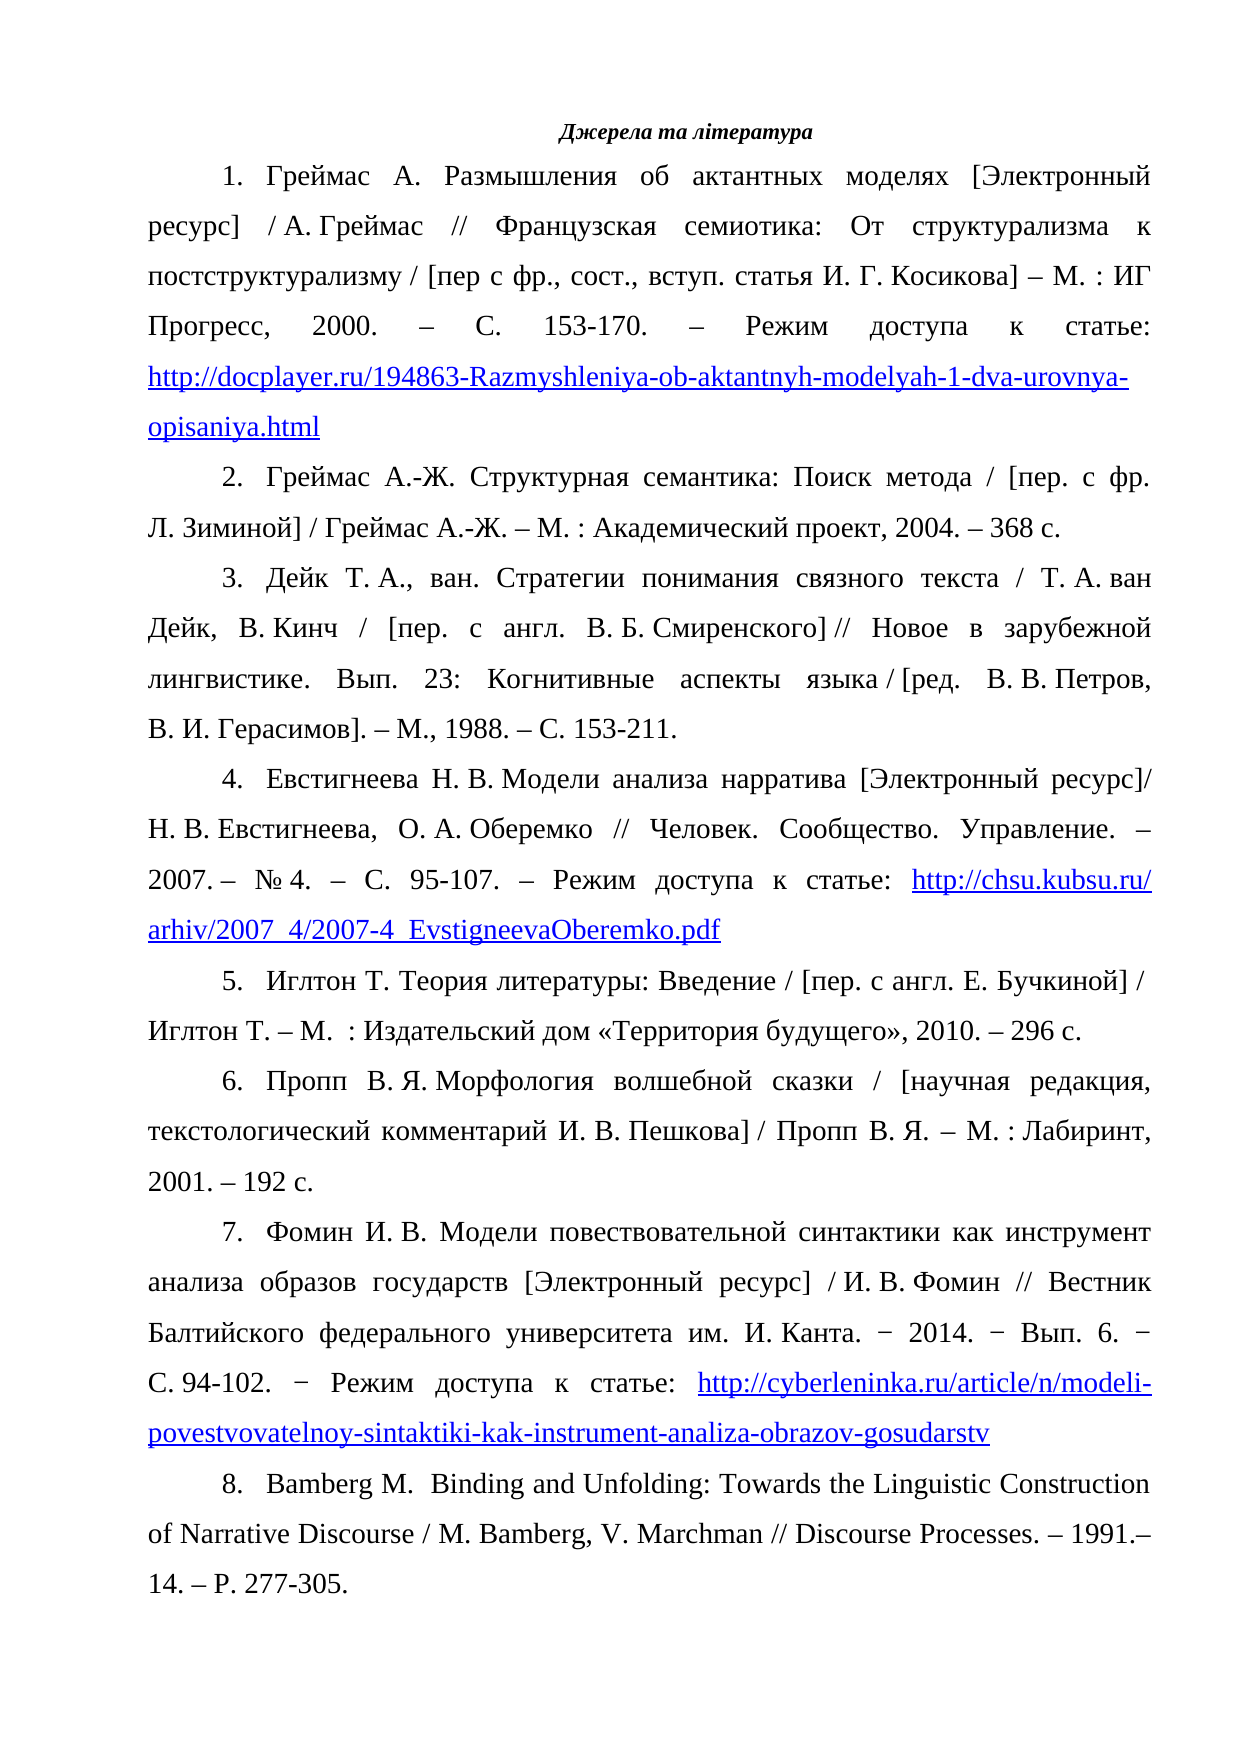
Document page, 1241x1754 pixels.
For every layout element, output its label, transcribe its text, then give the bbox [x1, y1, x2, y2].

list Фомин И. В. Модели повествовательной синтактики как инструмент анализа образов государств [Электронный ресурс] / И. В. Фомин // Вестник Балтийского федерального университета им. И. Канта. − 2014. − Вып. 6. − С. 94-102. − Режим доступа к статье: http://cyberleninka.ru/article/n/modeli-povestvovatelnoy-sintaktiki-kak-instrument-analiza-obrazov-gosudarstv [148, 1214, 1152, 1449]
list Иглтон Т. Теория литературы: Введение / [пер. с англ. Е. Бучкиной] / Иглтон Т. – М. : Издательский дом «Территория будущего», 2010. – 296 с. [148, 963, 1152, 1046]
text Джерела та література [148, 118, 1152, 144]
list Греймас А.-Ж. Структурная семантика: Поиск метода / [пер. с фр. Л. Зиминой] / Греймас А.-Ж. – М. : Академический проект, 2004. – 368 с. [148, 459, 1152, 543]
list Bamberg M. Binding and Unfolding: Towards the Linguistic Construction of Narrative Discourse / M. Bamberg, V. Marchman // Discourse Processes. – 1991.– 14. – P. 277-305. [148, 1466, 1152, 1600]
list Евстигнеева Н. В. Модели анализа нарратива [Электронный ресурс]/ Н. В. Евстигнеева, О. А. Оберемко // Человек. Сообщество. Управление. – 2007. – № 4. – С. 95-107. – Режим доступа к статье: http://chsu.kubsu.ru/ arhiv/2007_4/2007-4_EvstigneevaOberemko.pdf [148, 761, 1152, 946]
list Дейк Т. А., ван. Стратегии понимания связного текста / Т. А. ван Дейк, В. Кинч / [пер. с англ. В. Б. Смиренского] // Новое в зарубежной лингвистике. Вып. 23: Когнитивные аспекты языка / [ред. В. В. Петров, В. И. Герасимов]. – М., 1988. – С. 153-211. [148, 560, 1152, 744]
list Греймас А. Размышления об актантных моделях [Электронный ресурс] / А. Греймас // Французская семиотика: От структурализма к постструктурализму / [пер с фр., сост., вступ. статья И. Г. Косикова] – М. : ИГ Прогресс, 2000. – С. 153-170. – Режим доступа к статье: http://docplayer.ru/194863-Razmyshleniya-ob-aktantnyh-modelyah-1-dva-urovnya-opisaniya.html [148, 158, 1152, 443]
list Пропп В. Я. Морфология волшебной сказки / [научная редакция, текстологический комментарий И. В. Пешкова] / Пропп В. Я. – М. : Лабиринт, 2001. – 192 с. [148, 1063, 1152, 1197]
